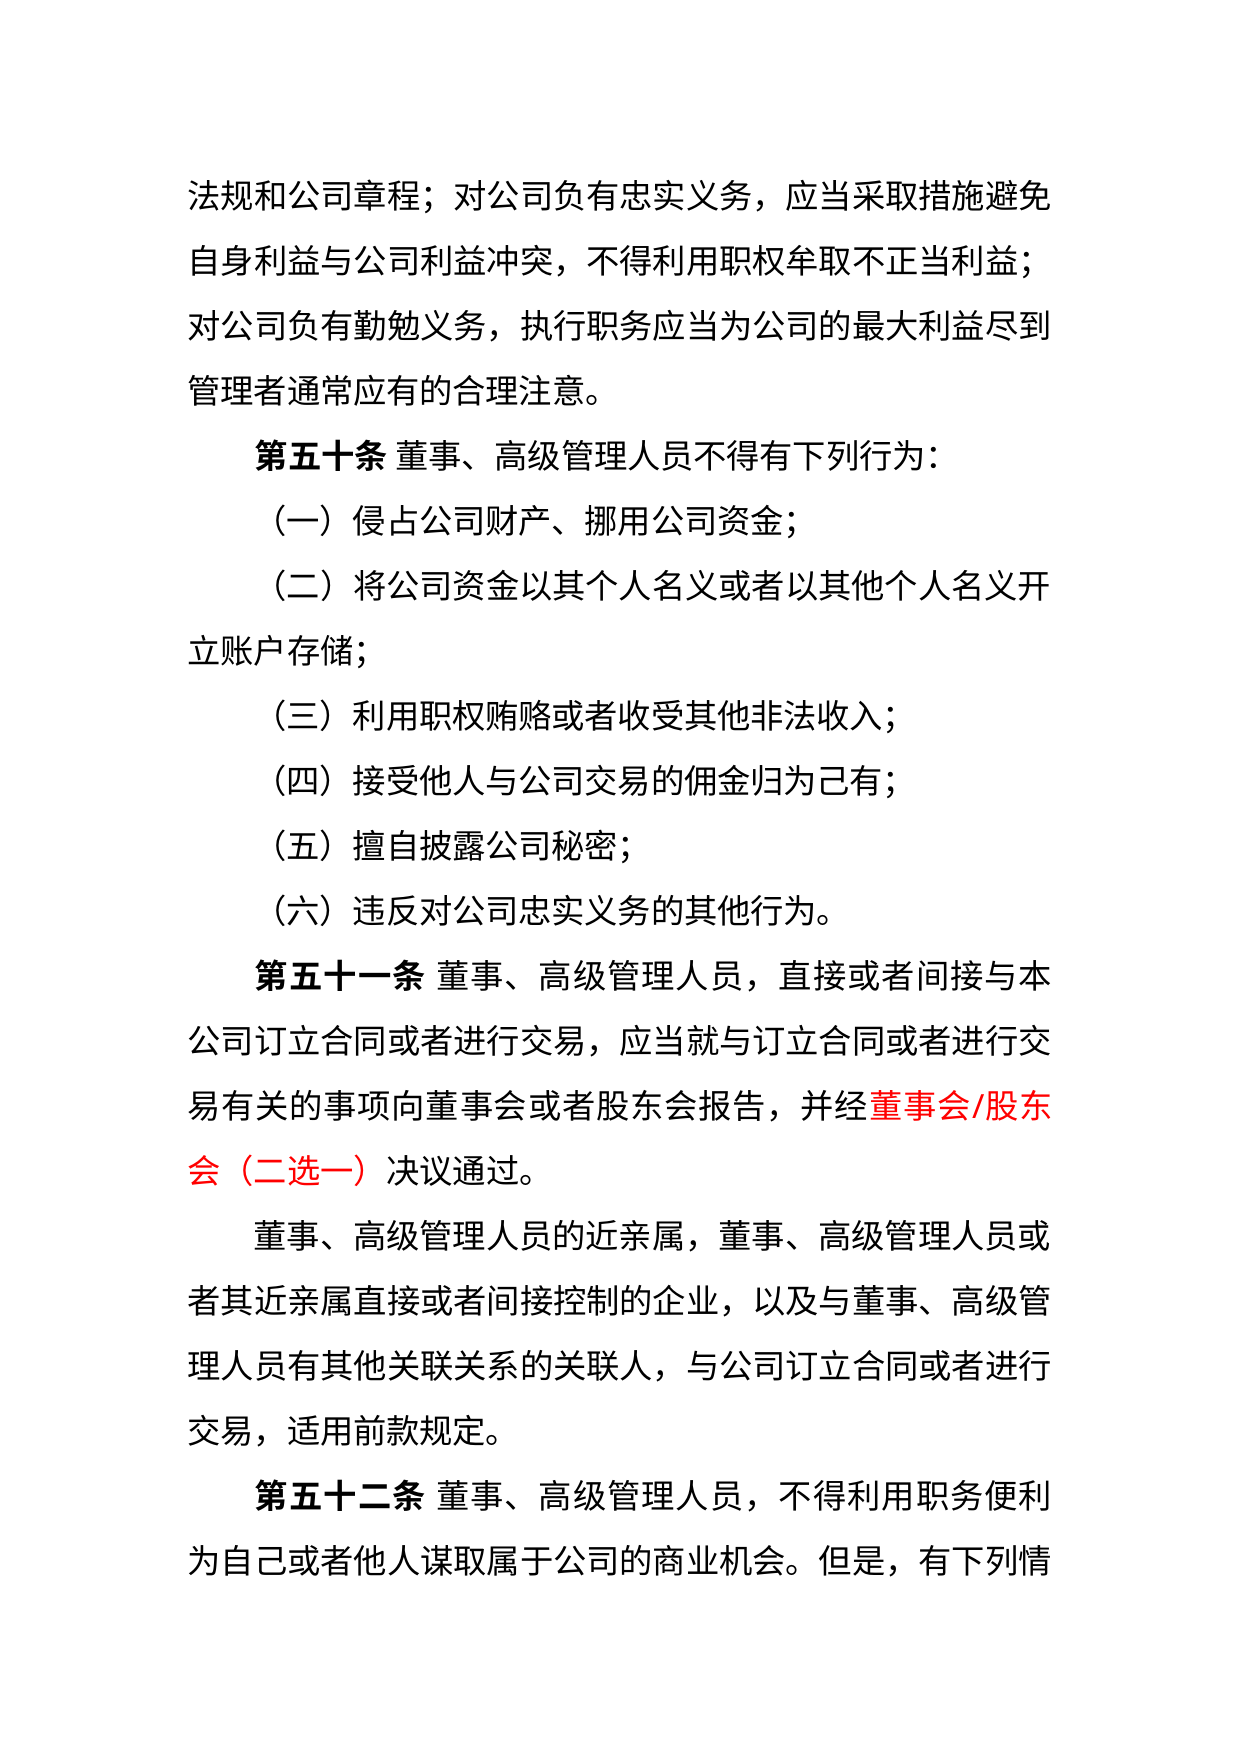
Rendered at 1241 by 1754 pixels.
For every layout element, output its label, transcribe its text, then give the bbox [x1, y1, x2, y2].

text （五）擅自披露公司秘密； [187, 812, 1053, 877]
text （一）侵占公司财产、挪用公司资金； [187, 487, 1053, 552]
text 董事、高级管理人员的近亲属，董事、高级管理人员或者其近亲属直接或者间接控制的企业，以及与董事、高级管理人员有其他关联关系的关联人，与公司订立合同或者进行交易，适用前款规定。 [187, 1202, 1053, 1462]
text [187, 162, 1053, 422]
text （三）利用职权贿赂或者收受其他非法收入； [187, 682, 1053, 747]
text （六）违反对公司忠实义务的其他行为。 [187, 877, 1053, 942]
text 第五十一条 董事、高级管理人员，直接或者间接与本公司订立合同或者进行交易，应当就与订立合同或者进行交易有关的事项向董事会或者股东会报告，并经董事会/股东会（二选一）决议通过。 [187, 942, 1053, 1202]
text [187, 1462, 1053, 1592]
text 第五十条 董事、高级管理人员不得有下列行为： [187, 422, 1053, 487]
text （四）接受他人与公司交易的佣金归为己有； [187, 747, 1053, 812]
text （二）将公司资金以其个人名义或者以其他个人名义开立账户存储； [187, 552, 1053, 682]
